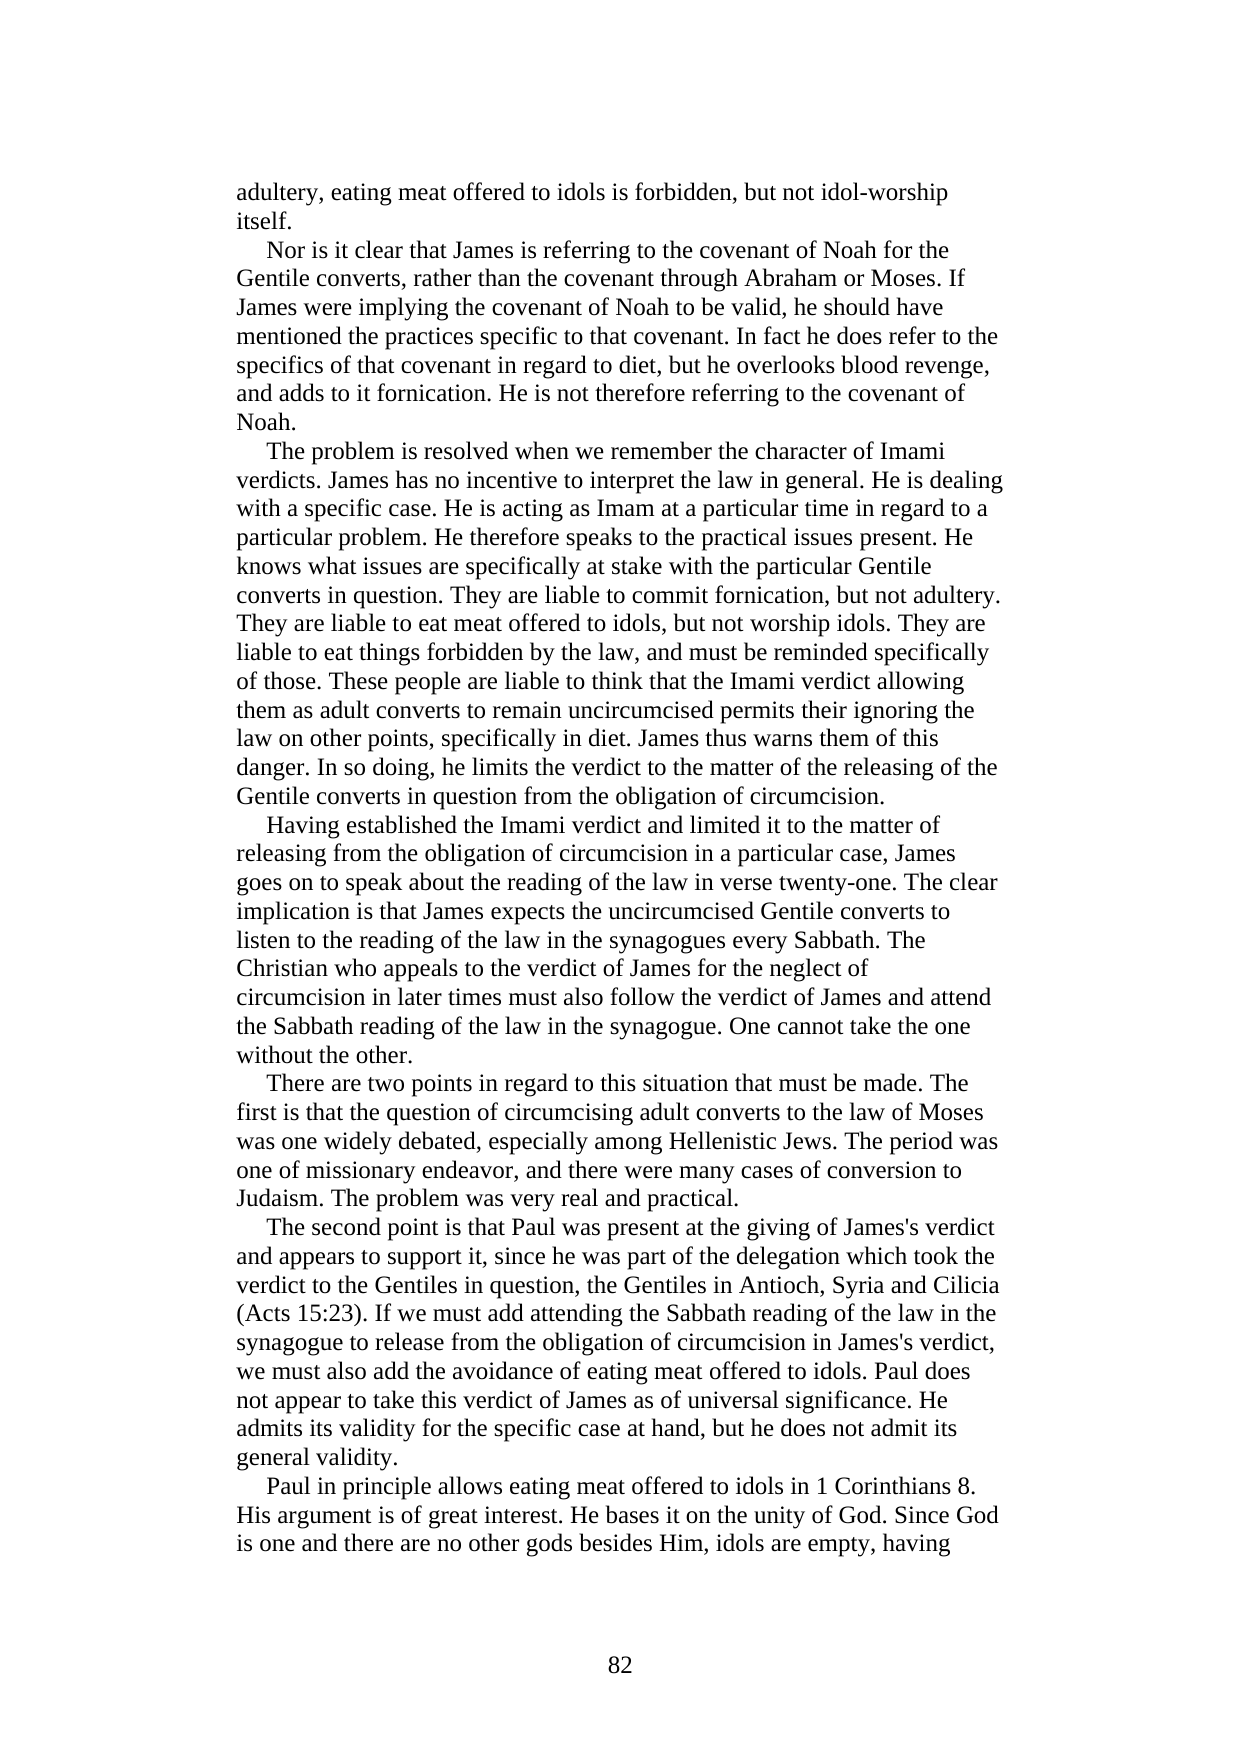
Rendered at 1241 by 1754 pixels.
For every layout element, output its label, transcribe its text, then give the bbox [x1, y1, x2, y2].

text Having established the Imami verdict and limited it to the matter of releasing from the obligation of circumcision in a particular case, James goes on to speak about the reading of the law in verse twenty-one. The clear implica­tion is that James expects the uncircumcised Gentile converts to listen to the reading of the law in the syna­gogues every Sabbath. The Christian who appeals to the verdict of James for the neglect of circumcision in later times must also follow the verdict of James and attend the Sabbath reading of the law in the synagogue. One cannot take the one without the other. [236, 810, 1004, 1068]
text Nor is it clear that James is referring to the covenant of Noah for the Gentile converts, rather than the covenant through Abraham or Moses. If James were implying the covenant of Noah to be valid, he should have mentioned the practices specific to that covenant. In fact he does refer to the specifics of that covenant in regard to diet, but he overlooks blood revenge, and adds to it fornication. He is not therefore referring to the covenant of Noah. [236, 235, 1004, 436]
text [236, 1471, 1004, 1557]
text The second point is that Paul was present at the giving of James's verdict and appears to support it, since he was part of the delegation which took the verdict to the Gentiles in question, the Gentiles in Antioch, Syria and Cilicia (Acts 15:23). If we must add attending the Sabbath reading of the law in the synagogue to release from the obligation of circumcision in James's verdict, we must also add the avoidance of eating meat offered to idols. Paul does not appear to take this verdict of James as of universal signifi­cance. He admits its validity for the specific case at hand, but he does not admit its general validity. [236, 1212, 1004, 1471]
text There are two points in regard to this situation that must be made. The first is that the question of circumcising adult converts to the law of Moses was one widely debated, especially among Hellenistic Jews. The period was one of missionary endeavor, and there were many cases of conversion to Judaism. The problem was very real and practical. [236, 1068, 1004, 1212]
text The problem is resolved when we remember the charac­ter of Imami verdicts. James has no incentive to interpret the law in general. He is dealing with a specific case. He is acting as Imam at a particular time in regard to a particular problem. He therefore speaks to the practical issues present. He knows what issues are specifically at stake with the particular Gentile converts in question. They are liable to commit fornication, but not adultery. They are liable to eat meat offered to idols, but not worship idols. They are liable to eat things forbidden by the law, and must be reminded specifically of those. These people are liable to think that the Imami verdict allowing them as adult converts to remain uncircumcised permits their ignoring the law on other points, specifically in diet. James thus warns them of this danger. In so doing, he limits the verdict to the matter of the releasing of the Gentile converts in question from the obligation of circumcision. [236, 436, 1004, 810]
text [236, 177, 1004, 235]
